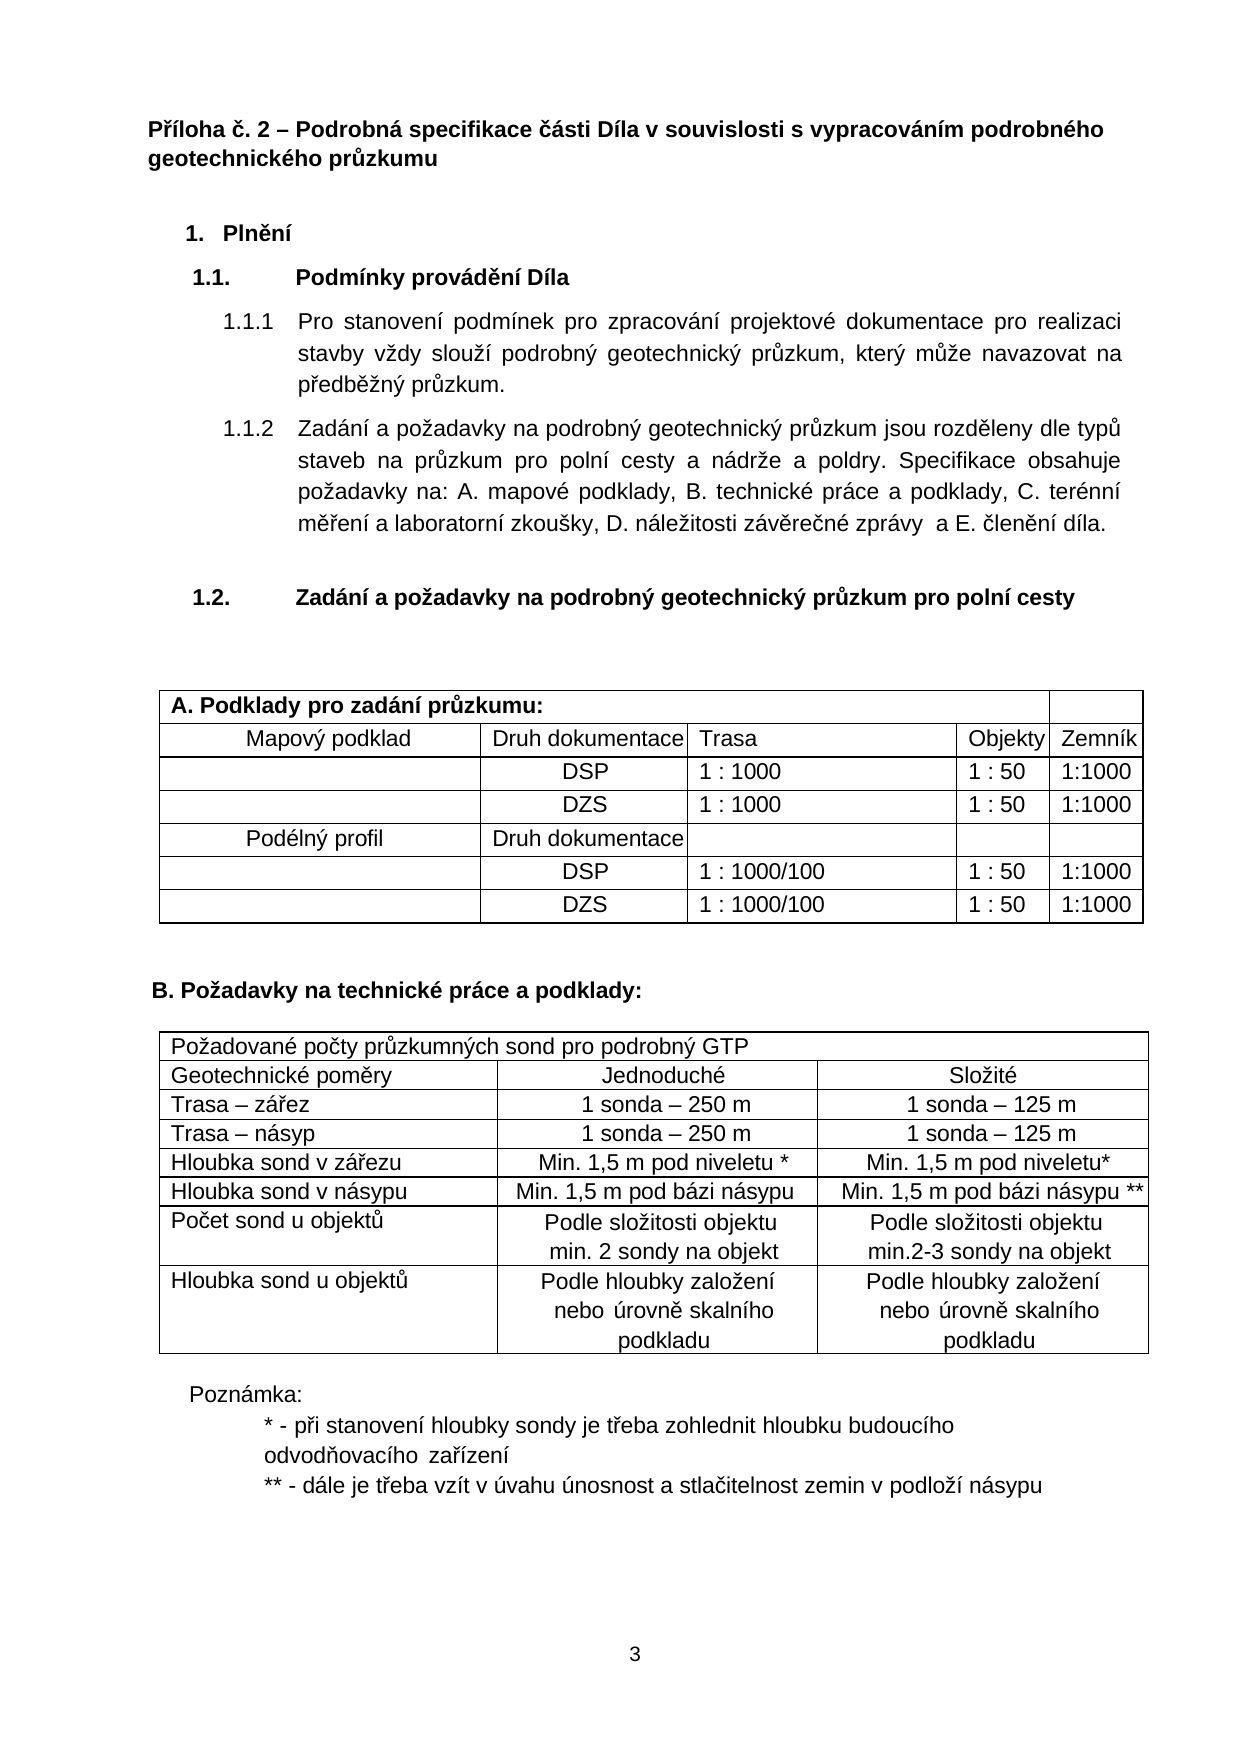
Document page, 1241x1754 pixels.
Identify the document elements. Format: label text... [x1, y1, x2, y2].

table_cell Podle hloubky založení nebo úrovně skalního podkladu [498, 1266, 817, 1353]
table_cell 1:1000 [1050, 890, 1142, 922]
table_cell [957, 824, 1049, 856]
table_cell 1 : 1000/100 [688, 857, 956, 889]
table_cell Hloubka sond v násypu [160, 1178, 497, 1205]
table_cell Trasa [688, 724, 956, 756]
table_cell Hloubka sond u objektů [160, 1266, 497, 1353]
text ** - dále je třeba vzít v úvahu únosnost a stlačitelnost zemin v podloží násypu [264, 1472, 1122, 1498]
table_cell Objekty [957, 724, 1049, 756]
table_cell Min. 1,5 m pod niveletu * [498, 1149, 817, 1176]
table_cell DZS [481, 791, 687, 823]
table_cell Min. 1,5 m pod bázi násypu ** [818, 1178, 1148, 1205]
table_cell DZS [481, 890, 687, 922]
table_cell Min. 1,5 m pod niveletu* [818, 1149, 1148, 1176]
table_cell [160, 791, 480, 823]
table_cell 1 : 50 [957, 857, 1049, 889]
table_cell 1 : 1000/100 [688, 890, 956, 922]
table_cell Druh dokumentace [481, 824, 687, 856]
table_cell Jednoduché [498, 1061, 817, 1089]
table_cell [160, 758, 480, 789]
table_cell Složité [818, 1061, 1148, 1089]
table_cell Mapový podklad [160, 724, 480, 756]
table_cell 1 sonda – 125 m [818, 1120, 1148, 1147]
text B. Požadavky na technické práce a podklady: [151, 977, 1122, 1004]
table_cell Min. 1,5 m pod bázi násypu ** [498, 1178, 817, 1205]
list Zadání a požadavky na podrobný geotechnický průzkum jsou rozděleny dle typů staveb na průzkum pro polní cesty a nádrže a poldry. Specifikace obsahuje požadavky na: A. mapové podklady, B. technické práce a podklady, C. terénní měření a laboratorní zkoušky, D. náležitosti závěrečné zprávy a E. členění díla. [223, 415, 1122, 536]
table_cell Trasa – zářez [160, 1090, 497, 1118]
table_cell 1:1000 [1050, 791, 1142, 823]
table_cell 1 : 50 [957, 791, 1049, 823]
table_cell [160, 890, 480, 922]
table_cell 1 sonda – 250 m [498, 1120, 817, 1147]
table_cell 1 sonda – 250 m [498, 1090, 817, 1118]
table_cell 1 : 50 [957, 758, 1049, 789]
table_cell Podle složitosti objektu min.2-3 sondy na objekt [818, 1207, 1148, 1265]
list Zadání a požadavky na podrobný geotechnický průzkum pro polní cesty [192, 584, 1122, 611]
table_cell DSP [481, 857, 687, 889]
table_cell [688, 824, 956, 856]
table_cell Podle hloubky založení nebo úrovně skalního podkladu [818, 1266, 1148, 1353]
table_cell [160, 857, 480, 889]
list Podmínky provádění Díla [192, 264, 1122, 290]
table_cell Geotechnické poměry [160, 1061, 497, 1089]
table_header Požadované počty průzkumných sond pro podrobný GTP [160, 1033, 1148, 1060]
table_cell 1 : 1000 [688, 791, 956, 823]
table_header [1050, 691, 1142, 723]
table_cell 1:1000 [1050, 857, 1142, 889]
table_cell 1 : 1000 [688, 758, 956, 789]
list Pro stanovení podmínek pro zpracování projektové dokumentace pro realizaci stavby vždy slouží podrobný geotechnický průzkum, který může navazovat na předběžný průzkum. [223, 308, 1122, 397]
table_cell [1050, 824, 1142, 856]
table_cell Podle složitosti objektu min. 2 sondy na objekt [498, 1207, 817, 1265]
table_cell Počet sond u objektů [160, 1207, 497, 1265]
table_cell Druh dokumentace [481, 724, 687, 756]
table_cell Zemníky [1050, 724, 1142, 756]
subtitle Příloha č. 2 – Podrobná specifikace části Díla v souvislosti s vypracováním podrobného geotechnického průzkumu [148, 114, 1122, 172]
table_cell 1:1000 [1050, 758, 1142, 789]
table_cell Hloubka sond v zářezu [160, 1149, 497, 1176]
table_header A. Podklady pro zadání průzkumu: [160, 691, 1049, 723]
table_cell Trasa – násyp [160, 1120, 497, 1147]
table_cell DSP [481, 758, 687, 789]
table_cell Podélný profil [160, 824, 480, 856]
table_cell 1 sonda – 125 m [818, 1090, 1148, 1118]
text * - při stanovení hloubky sondy je třeba zohlednit hloubku budoucího odvodňovacího zařízení [264, 1412, 1063, 1468]
list Plnění [185, 220, 1122, 246]
text Poznámka: [189, 1381, 1122, 1408]
table_cell 1 : 50 [957, 890, 1049, 922]
